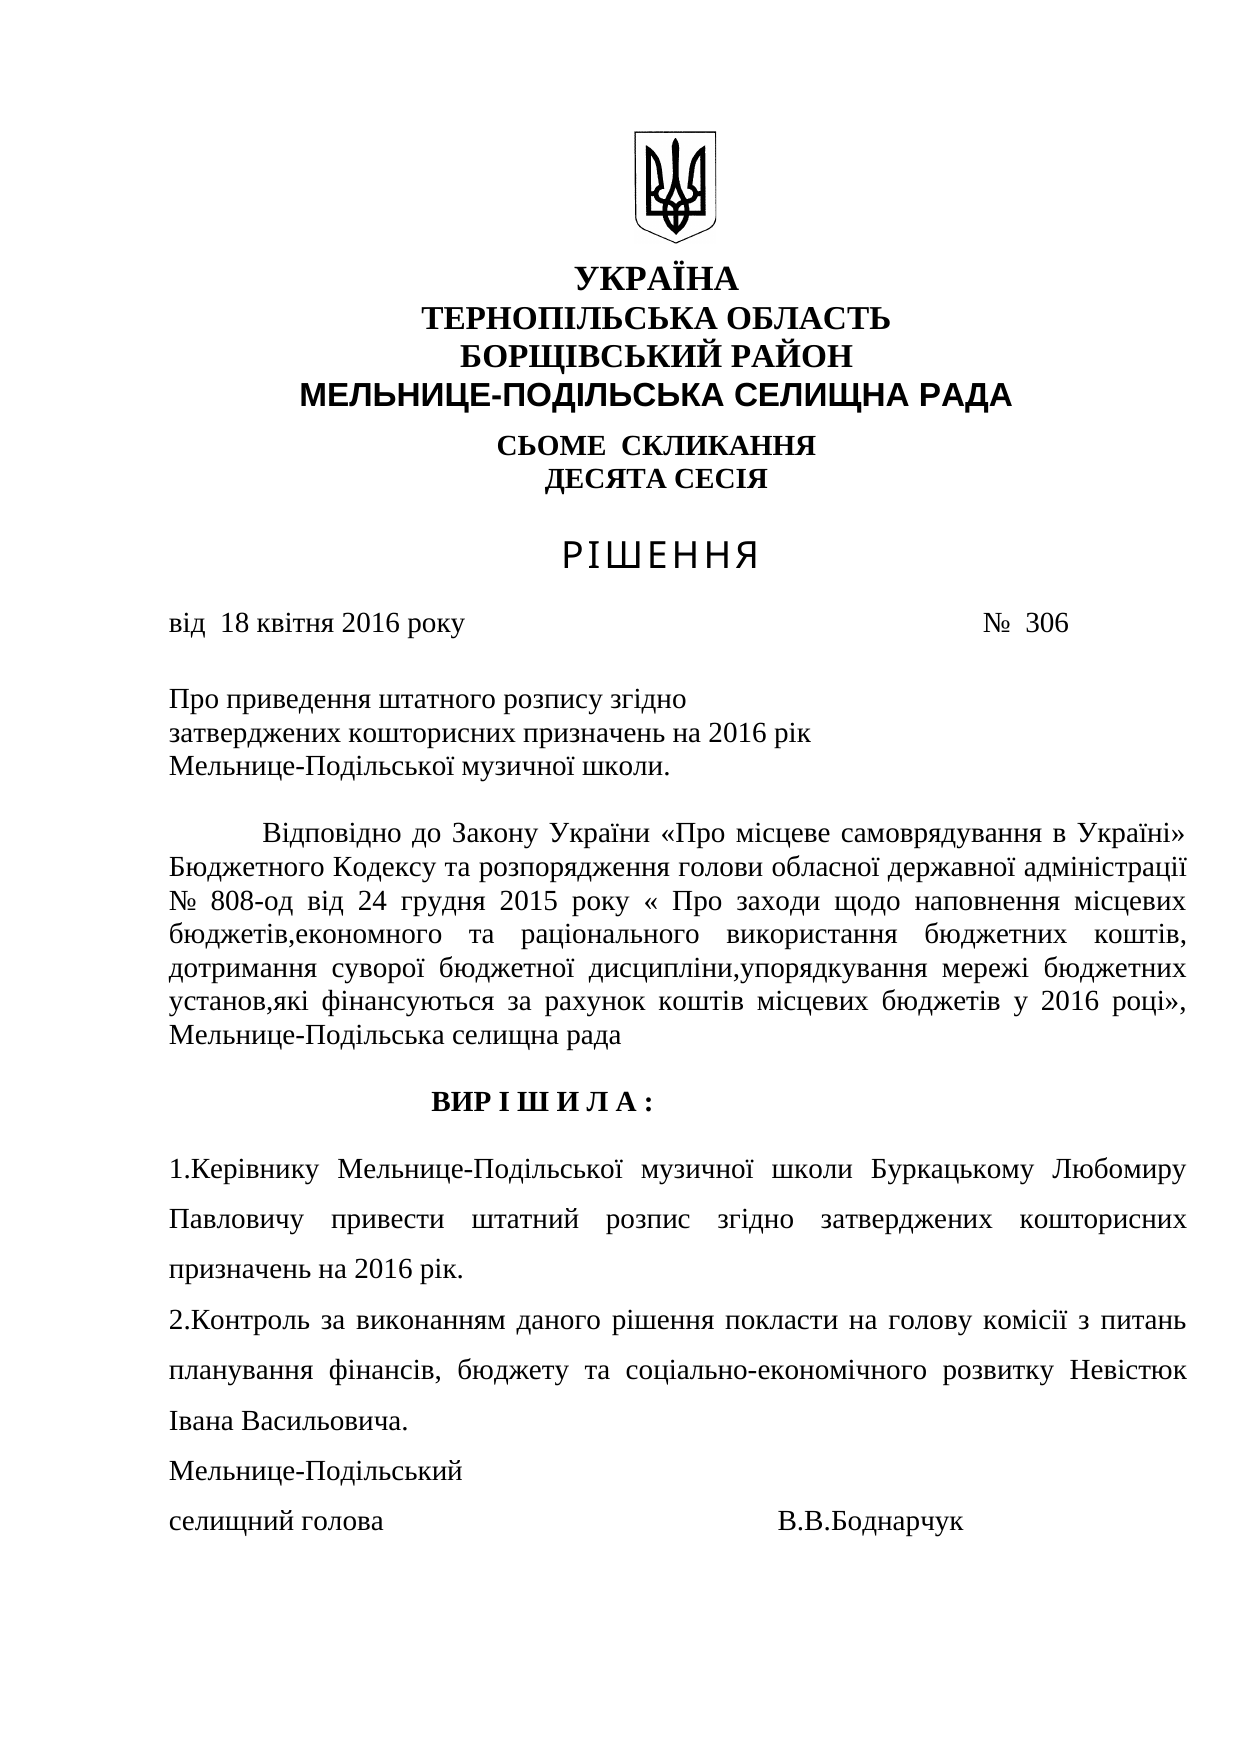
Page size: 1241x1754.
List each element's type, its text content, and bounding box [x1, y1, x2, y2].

text Мельнице-Подільський [169, 1453, 1233, 1486]
text Про приведення штатного розпису згідно [169, 681, 1181, 715]
text 1.Керівнику Мельнице-Подільської музичної школи Буркацькому Любомиру Павловичу привести штатний розпис згідно затверджених кошторисних призначень на 2016 рік. [169, 1151, 1188, 1285]
text Мельнице-Подільської музичної школи. [169, 748, 1181, 782]
text УКРАЇНА [169, 257, 1144, 298]
text БОРЩІВСЬКИЙ РАЙОН [169, 336, 1144, 375]
text ВИР І Ш И Л А : [169, 1084, 1188, 1117]
text селищний голова В.В.Боднарчук [169, 1503, 1233, 1537]
text від 18 квітня 2016 року № 306 [169, 605, 1181, 638]
text 2.Контроль за виконанням даного рішення покласти на голову комісії з питань планування фінансів, бюджету та соціально-економічного розвитку Невістюк Івана Васильовича. [169, 1302, 1188, 1436]
text МЕЛЬНИЦЕ-ПОДІЛЬСЬКА СЕЛИЩНА РАДА [169, 375, 1144, 413]
text затверджених кошторисних призначень на 2016 рік [169, 715, 1181, 748]
text Відповідно до Закону України «Про місцеве самоврядування в Україні» Бюджетного Кодексу та розпорядження голови обласної державної адміністрації № 808-од від 24 грудня 2015 року « Про заходи щодо наповнення місцевих бюджетів,економного та раціонального використання бюджетних коштів, дотримання суворої бюджетної дисципліни,упорядкування мережі бюджетних установ,які фінансуються за рахунок коштів місцевих бюджетів у 2016 році», Мельнице-Подільська селищна рада [169, 816, 1188, 1050]
text ТЕРНОПІЛЬСЬКА ОБЛАСТЬ [169, 298, 1144, 336]
text ДЕСЯТА СЕСІЯ [169, 461, 1144, 495]
text РІШЕННЯ [169, 528, 1144, 579]
text СЬОМЕ СКЛИКАННЯ [169, 428, 1144, 461]
